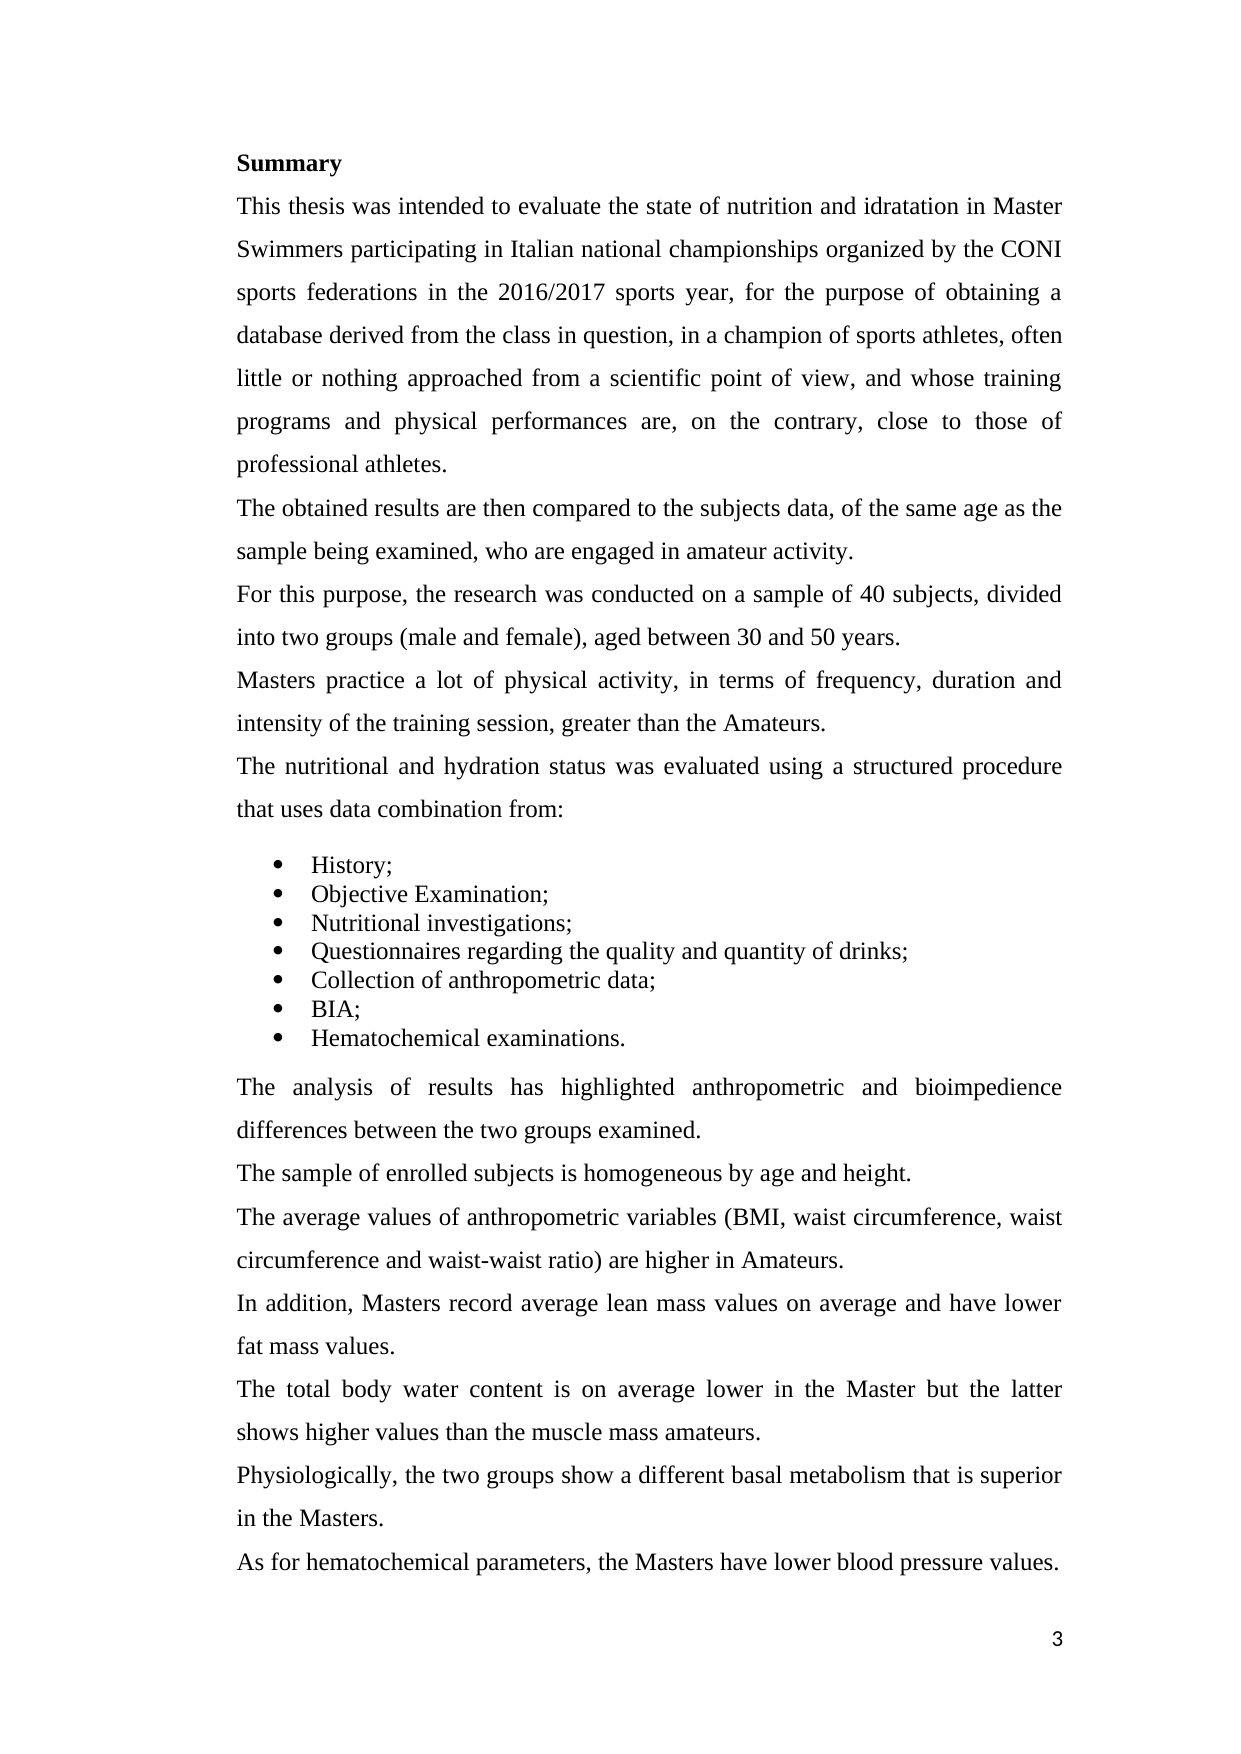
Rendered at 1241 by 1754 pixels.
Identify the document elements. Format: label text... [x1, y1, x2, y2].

list Collection of anthropometric data; [273, 965, 1063, 994]
list Questionnaires regarding the quality and quantity of drinks; [273, 936, 1063, 965]
text This thesis was intended to evaluate the state of nutrition and idratation in Master Swimmers participating in Italian national championships organized by the CONI sports federations in the 2016/2017 sports year, for the purpose of obtaining a database derived from the class in question, in a champion of sports athletes, often little or nothing approached from a scientific point of view, and whose training programs and physical performances are, on the contrary, close to those of professional athletes. [236, 191, 1063, 478]
text In addition, Masters record average lean mass values on average and have lower fat mass values. [236, 1288, 1063, 1360]
text The nutritional and hydration status was evaluated using a structured procedure that uses data combination from: [236, 751, 1063, 823]
text The analysis of results has highlighted anthropometric and bioimpedience differences between the two groups examined. [236, 1072, 1063, 1144]
text The total body water content is on average lower in the Master but the latter shows higher values than the muscle mass amateurs. [236, 1374, 1063, 1446]
text For this purpose, the research was conducted on a sample of 40 subjects, divided into two groups (male and female), aged between 30 and 50 years. [236, 579, 1063, 651]
list History; [273, 850, 1063, 879]
text Summary [236, 148, 1063, 176]
list Nutritional investigations; [273, 908, 1063, 936]
text Physiologically, the two groups show a different basal metabolism that is superior in the Masters. [236, 1460, 1063, 1532]
list Objective Examination; [273, 879, 1063, 908]
text The average values of anthropometric variables (BMI, waist circumference, waist circumference and waist-waist ratio) are higher in Amateurs. [236, 1202, 1063, 1273]
text As for hematochemical parameters, the Masters have lower blood pressure values. [236, 1547, 1063, 1575]
list Hematochemical examinations. [273, 1023, 1063, 1051]
text Masters practice a lot of physical activity, in terms of frequency, duration and intensity of the training session, greater than the Amateurs. [236, 665, 1063, 737]
text The sample of enrolled subjects is homogeneous by age and height. [236, 1158, 1063, 1187]
text The obtained results are then compared to the subjects data, of the same age as the sample being examined, who are engaged in amateur activity. [236, 493, 1063, 564]
list BIA; [273, 994, 1063, 1023]
